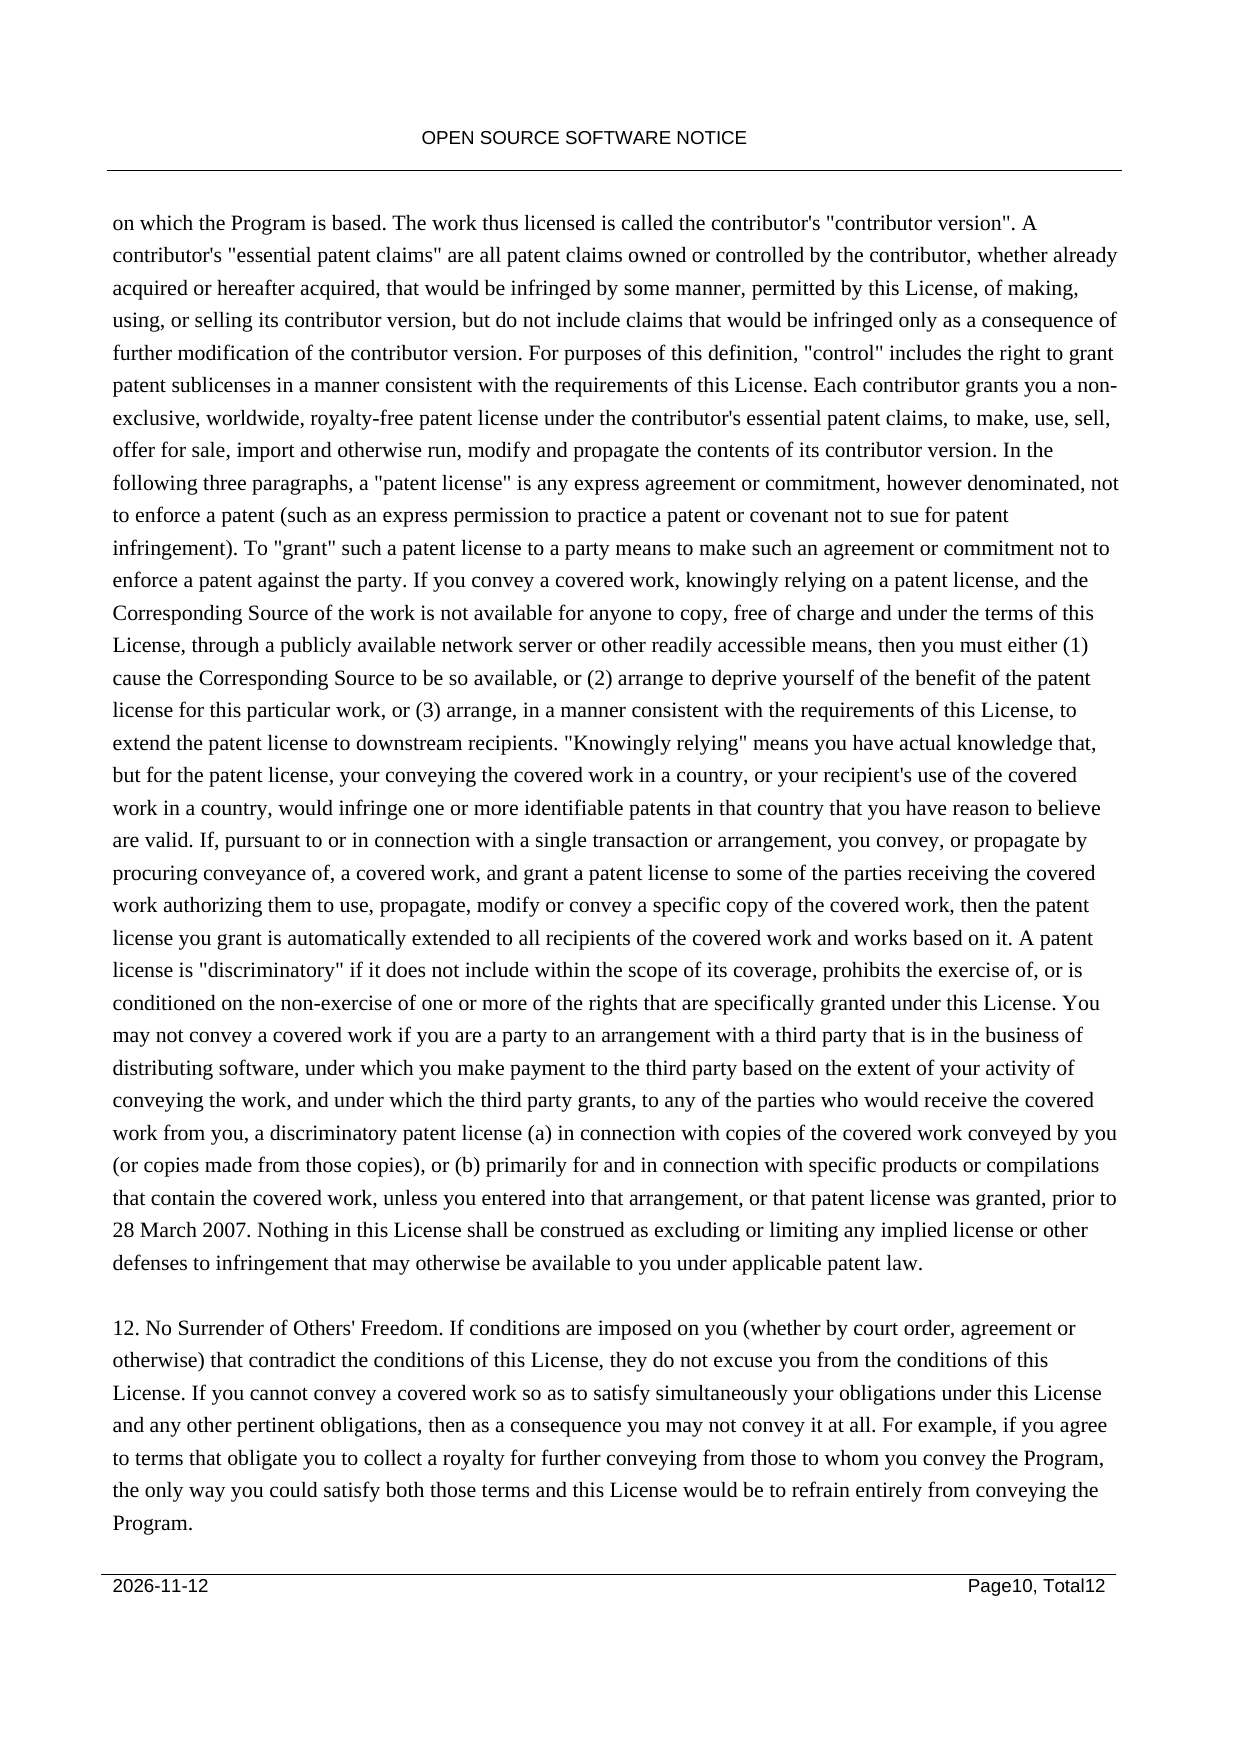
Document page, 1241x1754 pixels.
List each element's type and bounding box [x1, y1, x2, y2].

text [112, 206, 1128, 1539]
